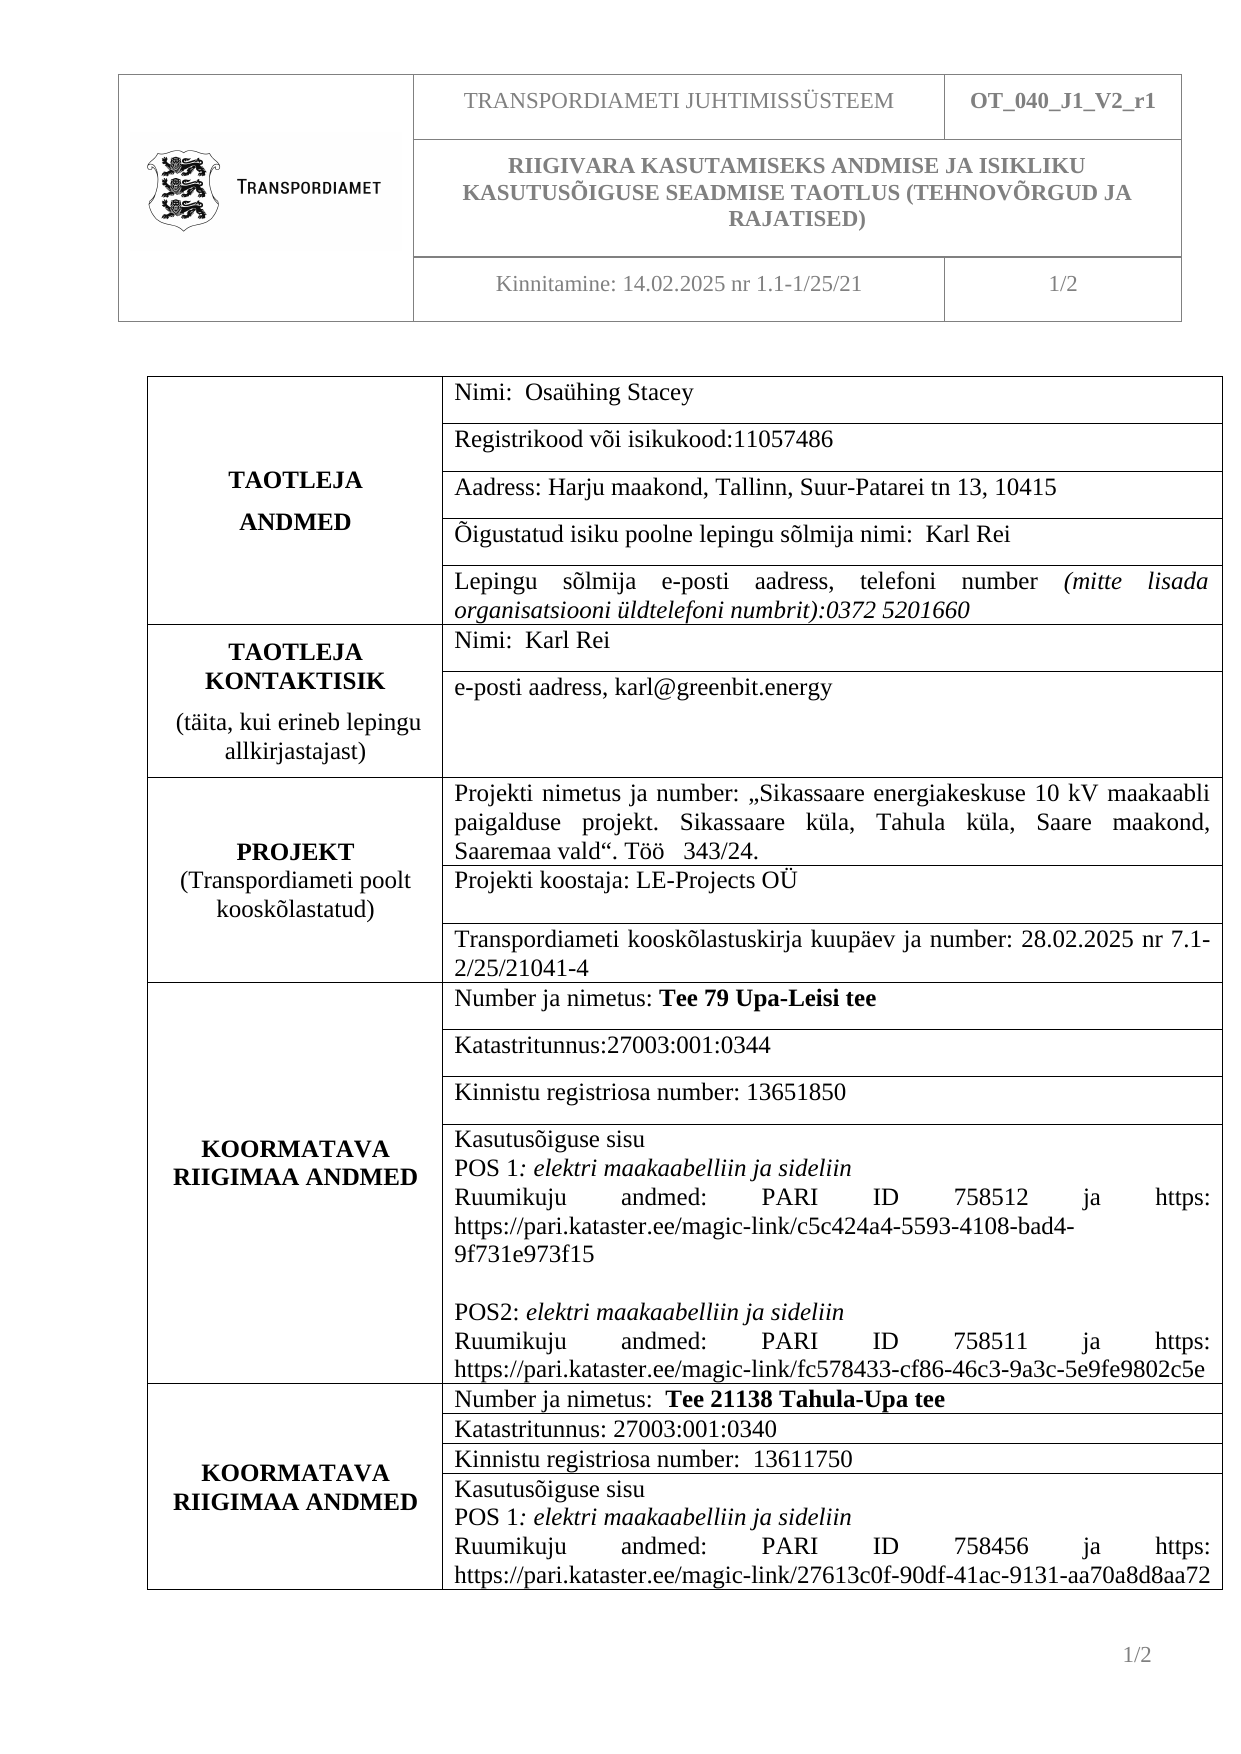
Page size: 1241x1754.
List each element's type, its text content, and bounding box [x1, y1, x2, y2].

table_cell Nimi: Karl Rei [443, 625, 1222, 671]
table_cell PROJEKT (Transpordiameti poolt kooskõlastatud) [148, 778, 442, 982]
table_cell KOORMATAVA RIIGIMAA ANDMED [148, 1384, 442, 1589]
table_cell Kinnistu registriosa number: 13611750 [443, 1444, 1222, 1473]
picture [129, 132, 402, 251]
table_cell Projekti koostaja: LE-Projects OÜ [443, 866, 1222, 923]
table_cell Projekti nimetus ja number: „Sikassaare energiakeskuse 10 kV maakaabli paigalduse projekt. Sikassaare küla, Tahula küla, Saare maakond, Saaremaa vald“. Töö 343/24. [443, 778, 1222, 864]
table_cell Registrikood või isikukood:11057486 [443, 424, 1222, 471]
table_cell Number ja nimetus: Tee 79 Upa-Leisi tee [443, 983, 1222, 1029]
table_cell Kinnistu registriosa number: 13651850 [443, 1077, 1222, 1123]
table_cell Number ja nimetus: Tee 21138 Tahula-Upa tee [443, 1384, 1222, 1413]
table_cell Kasutusõiguse sisu POS 1: elektri maakaabelliin ja sideliin Ruumikuju andmed: PARI ID 758456 ja https: https://pari.kataster.ee/magic-link/27613c0f-90df-41ac-9131-aa70a8d8aa72 [443, 1474, 1222, 1589]
table_header Nimi: Osaühing Stacey [443, 377, 1222, 423]
table_cell Õigustatud isiku poolne lepingu sõlmija nimi: Karl Rei [443, 519, 1222, 565]
table_cell TAOTLEJA KONTAKTISIK (täita, kui erineb lepingu allkirjastajast) [148, 625, 442, 777]
table_header TAOTLEJA ANDMED [148, 377, 442, 624]
table_cell Katastritunnus:27003:001:0344 [443, 1030, 1222, 1076]
table_cell Transpordiameti kooskõlastuskirja kuupäev ja number: 28.02.2025 nr 7.1-2/25/21041-4 [443, 924, 1222, 982]
table_cell Lepingu sõlmija e-posti aadress, telefoni number (mitte lisada organisatsiooni üldtelefoni numbrit):0372 5201660 [443, 566, 1222, 624]
table_cell Kasutusõiguse sisu POS 1: elektri maakaabelliin ja sideliin Ruumikuju andmed: PARI ID 758512 ja https: https://pari.kataster.ee/magic-link/c5c424a4-5593-4108-bad4-9f731e973f15 POS2: elektri maakaabelliin ja sideliin Ruumikuju andmed: PARI ID 758511 ja https: https://pari.kataster.ee/magic-link/fc578433-cf86-46c3-9a3c-5e9fe9802c5e [443, 1125, 1222, 1383]
table_cell e-posti aadress, karl@greenbit.energy [443, 672, 1222, 777]
table_cell KOORMATAVA RIIGIMAA ANDMED [148, 983, 442, 1383]
table_cell Katastritunnus: 27003:001:0340 [443, 1414, 1222, 1443]
table_cell Aadress: Harju maakond, Tallinn, Suur-Patarei tn 13, 10415 [443, 472, 1222, 518]
